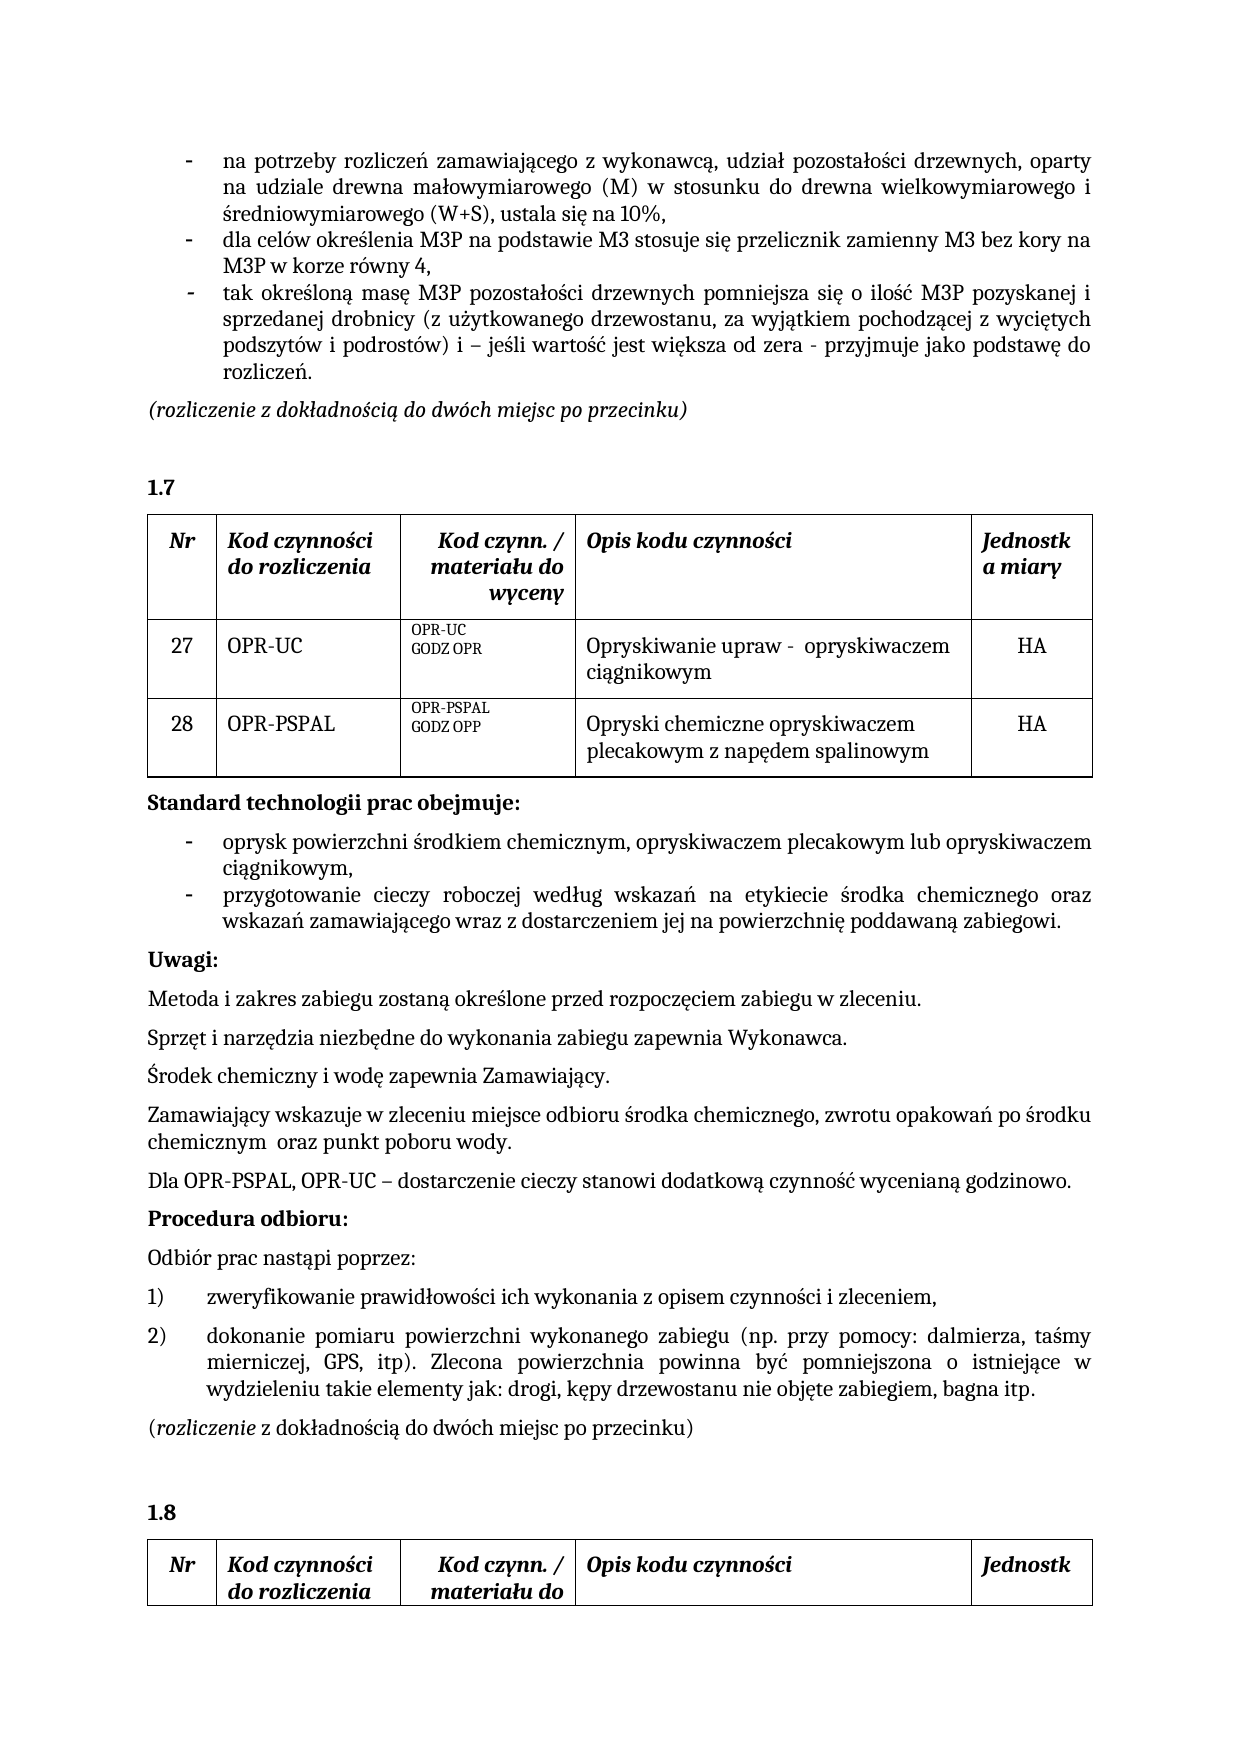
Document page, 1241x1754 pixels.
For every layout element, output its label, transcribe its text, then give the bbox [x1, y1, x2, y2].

list dla celów określenia M3P na podstawie M3 stosuje się przelicznik zamienny M3 bez kory na M3P w korze równy 4, [185, 227, 1093, 279]
text Środek chemiczny i wodę zapewnia Zamawiający. [148, 1063, 1093, 1090]
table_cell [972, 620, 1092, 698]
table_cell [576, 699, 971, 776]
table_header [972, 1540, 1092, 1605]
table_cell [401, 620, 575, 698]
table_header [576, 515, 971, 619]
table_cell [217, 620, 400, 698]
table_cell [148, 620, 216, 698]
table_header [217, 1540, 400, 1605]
list tak określoną masę M3P pozostałości drzewnych pomniejsza się o ilość M3P pozyskanej i sprzedanej drobnicy (z użytkowanego drzewostanu, za wyjątkiem pochodzącej z wyciętych podszytów i podrostów) i – jeśli wartość jest większa od zera - przyjmuje jako podstawę do rozliczeń. [185, 279, 1093, 385]
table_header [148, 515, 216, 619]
list oprysk powierzchni środkiem chemicznym, opryskiwaczem plecakowym lub opryskiwaczem ciągnikowym, [185, 829, 1093, 882]
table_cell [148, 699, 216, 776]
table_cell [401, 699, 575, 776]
list na potrzeby rozliczeń zamawiającego z wykonawcą, udział pozostałości drzewnych, oparty na udziale drewna małowymiarowego (M) w stosunku do drewna wielkowymiarowego i średniowymiarowego (W+S), ustala się na 10%, [185, 148, 1093, 227]
text Standard technologii prac obejmuje: [148, 790, 1093, 816]
text 2) dokonanie pomiaru powierzchni wykonanego zabiegu (np. przy pomocy: dalmierza, taśmy mierniczej, GPS, itp). Zlecona powierzchnia powinna być pomniejszona o istniejące w wydzieleniu takie elementy jak: drogi, kępy drzewostanu nie objęte zabiegiem, bagna itp. [148, 1323, 1093, 1402]
text Sprzęt i narzędzia niezbędne do wykonania zabiegu zapewnia Wykonawca. [148, 1024, 1093, 1051]
text (rozliczenie z dokładnością do dwóch miejsc po przecinku) [148, 1414, 1093, 1441]
text Uwagi: [148, 947, 1093, 973]
text Dla OPR-PSPAL, OPR-UC – dostarczenie cieczy stanowi dodatkową czynność wycenianą godzinowo. [148, 1167, 1093, 1194]
text 1.7 [148, 475, 1093, 501]
text Zamawiający wskazuje w zleceniu miejsce odbioru środka chemicznego, zwrotu opakowań po środku chemicznym oraz punkt poboru wody. [148, 1102, 1093, 1155]
text 1.8 [148, 1500, 1093, 1526]
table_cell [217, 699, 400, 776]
text Odbiór prac nastąpi poprzez: [148, 1245, 1093, 1271]
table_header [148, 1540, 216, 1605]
text Metoda i zakres zabiegu zostaną określone przed rozpoczęciem zabiegu w zleceniu. [148, 986, 1093, 1012]
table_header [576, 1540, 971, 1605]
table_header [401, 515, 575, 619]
text (rozliczenie z dokładnością do dwóch miejsc po przecinku) [148, 397, 1093, 424]
text 1) zweryfikowanie prawidłowości ich wykonania z opisem czynności i zleceniem, [148, 1284, 1093, 1310]
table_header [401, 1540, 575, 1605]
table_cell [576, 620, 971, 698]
list przygotowanie cieczy roboczej według wskazań na etykiecie środka chemicznego oraz wskazań zamawiającego wraz z dostarczeniem jej na powierzchnię poddawaną zabiegowi. [185, 882, 1093, 934]
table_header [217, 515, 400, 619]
text Procedura odbioru: [148, 1206, 1093, 1233]
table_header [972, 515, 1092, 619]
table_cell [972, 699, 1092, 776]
